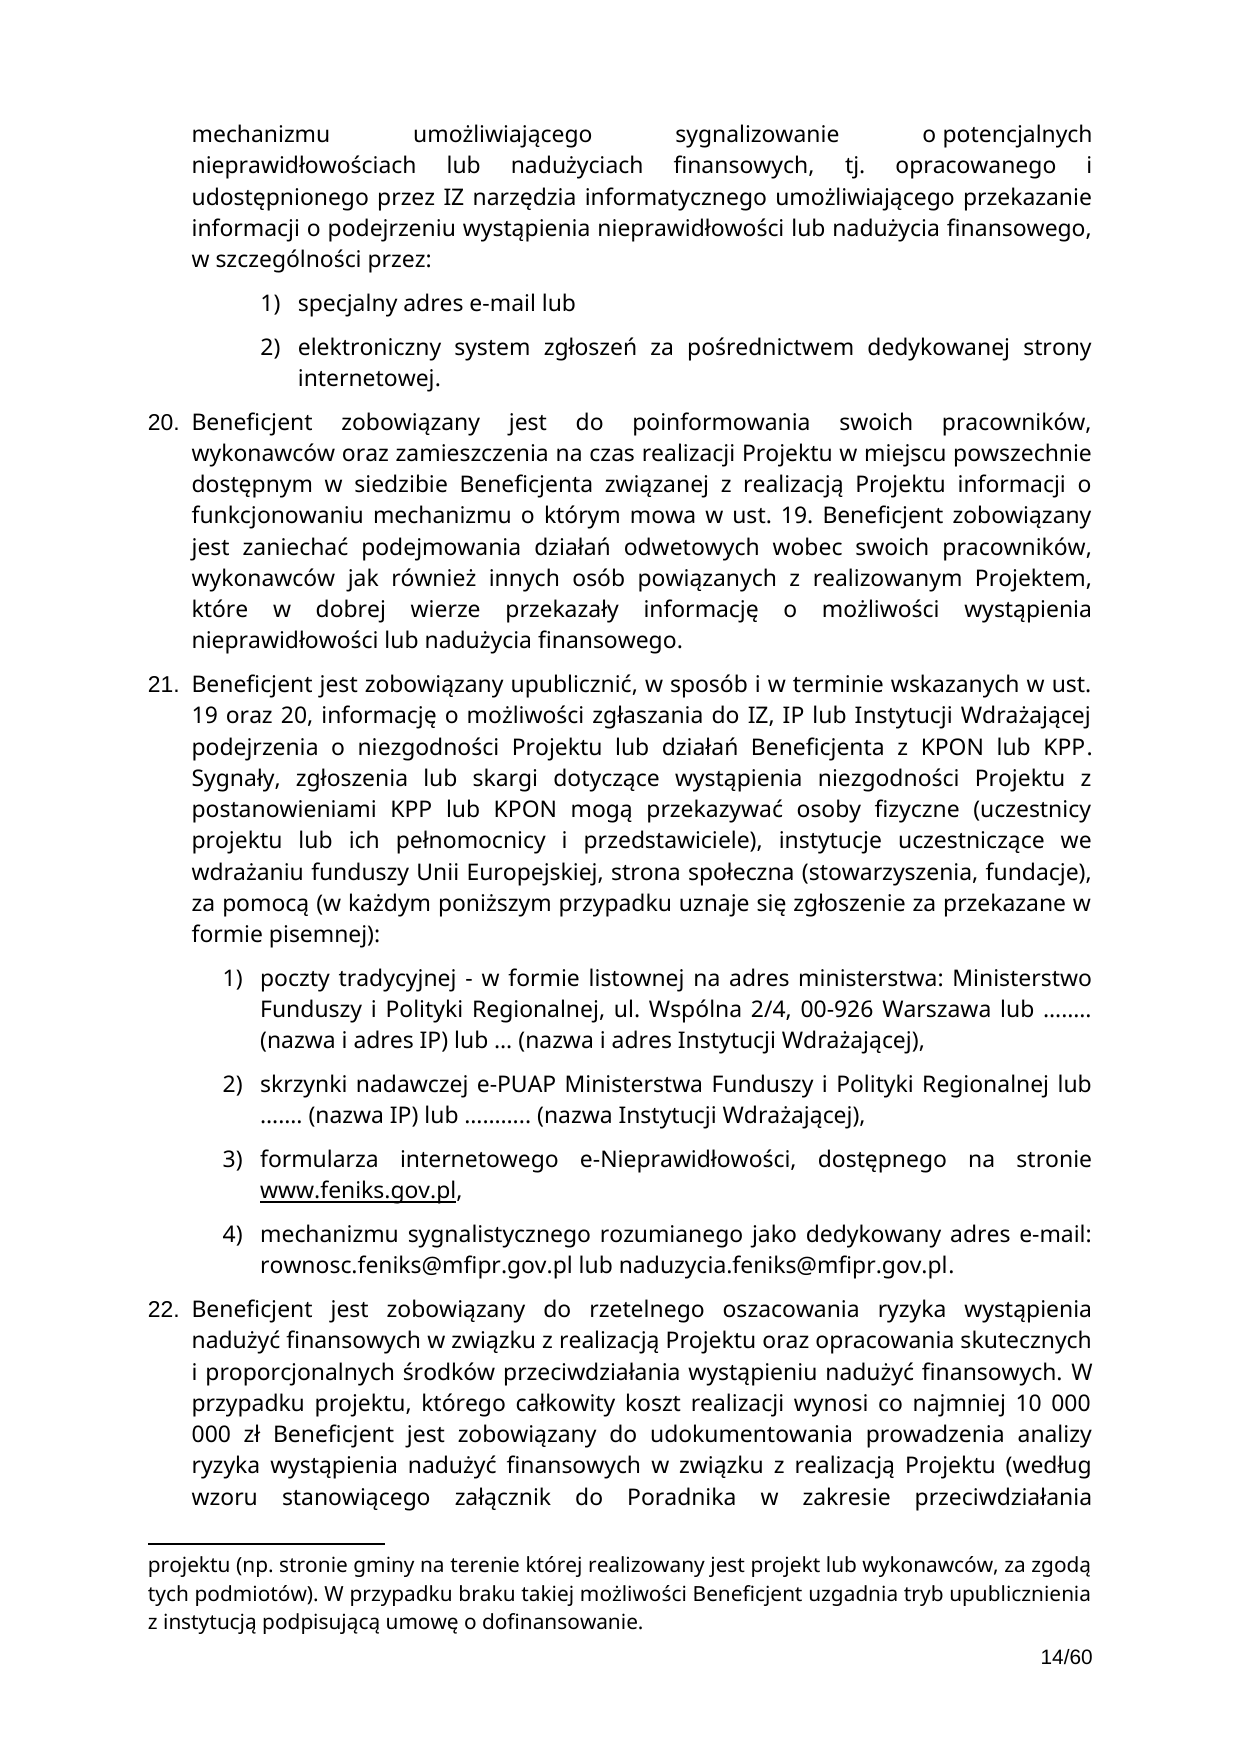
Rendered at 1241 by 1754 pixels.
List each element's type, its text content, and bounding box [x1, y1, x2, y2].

list elektroniczny system zgłoszeń za pośrednictwem dedykowanej strony internetowej. [260, 331, 1092, 393]
list Beneficjent zobowiązany jest do poinformowania swoich pracowników, wykonawców oraz zamieszczenia na czas realizacji Projektu w miejscu powszechnie dostępnym w siedzibie Beneficjenta związanej z realizacją Projektu informacji o funkcjonowaniu mechanizmu o którym mowa w ust. 19. Beneficjent zobowiązany jest zaniechać podejmowania działań odwetowych wobec swoich pracowników, wykonawców jak również innych osób powiązanych z realizowanym Projektem, które w dobrej wierze przekazały informację o możliwości wystąpienia nieprawidłowości lub nadużycia finansowego. [148, 406, 1092, 656]
list Beneficjent jest zobowiązany upublicznić, w sposób i w terminie wskazanych w ust. 19 oraz 20, informację o możliwości zgłaszania do IZ, IP lub Instytucji Wdrażającej podejrzenia o niezgodności Projektu lub działań Beneficjenta z KPON lub KPP. Sygnały, zgłoszenia lub skargi dotyczące wystąpienia niezgodności Projektu z postanowieniami KPP lub KPON mogą przekazywać osoby fizyczne (uczestnicy projektu lub ich pełnomocnicy i przedstawiciele), instytucje uczestniczące we wdrażaniu funduszy Unii Europejskiej, strona społeczna (stowarzyszenia, fundacje), za pomocą (w każdym poniższym przypadku uznaje się zgłoszenie za przekazane w formie pisemnej): [148, 668, 1092, 949]
list mechanizmu sygnalistycznego rozumianego jako dedykowany adres e-mail: rownosc.feniks@mfipr.gov.pl lub naduzycia.feniks@mfipr.gov.pl. [222, 1218, 1092, 1281]
list poczty tradycyjnej - w formie listownej na adres ministerstwa: Ministerstwo Funduszy i Polityki Regionalnej, ul. Wspólna 2/4, 00-926 Warszawa lub ……..(nazwa i adres IP) lub … (nazwa i adres Instytucji Wdrażającej), [222, 962, 1092, 1056]
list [148, 118, 1092, 274]
list specjalny adres e-mail lub [260, 287, 1092, 318]
list formularza internetowego e-Nieprawidłowości, dostępnego na stronie www.feniks.gov.pl, [222, 1143, 1092, 1206]
list skrzynki nadawczej e-PUAP Ministerstwa Funduszy i Polityki Regionalnej lub ……. (nazwa IP) lub ……….. (nazwa Instytucji Wdrażającej), [222, 1068, 1092, 1131]
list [148, 1293, 1092, 1512]
